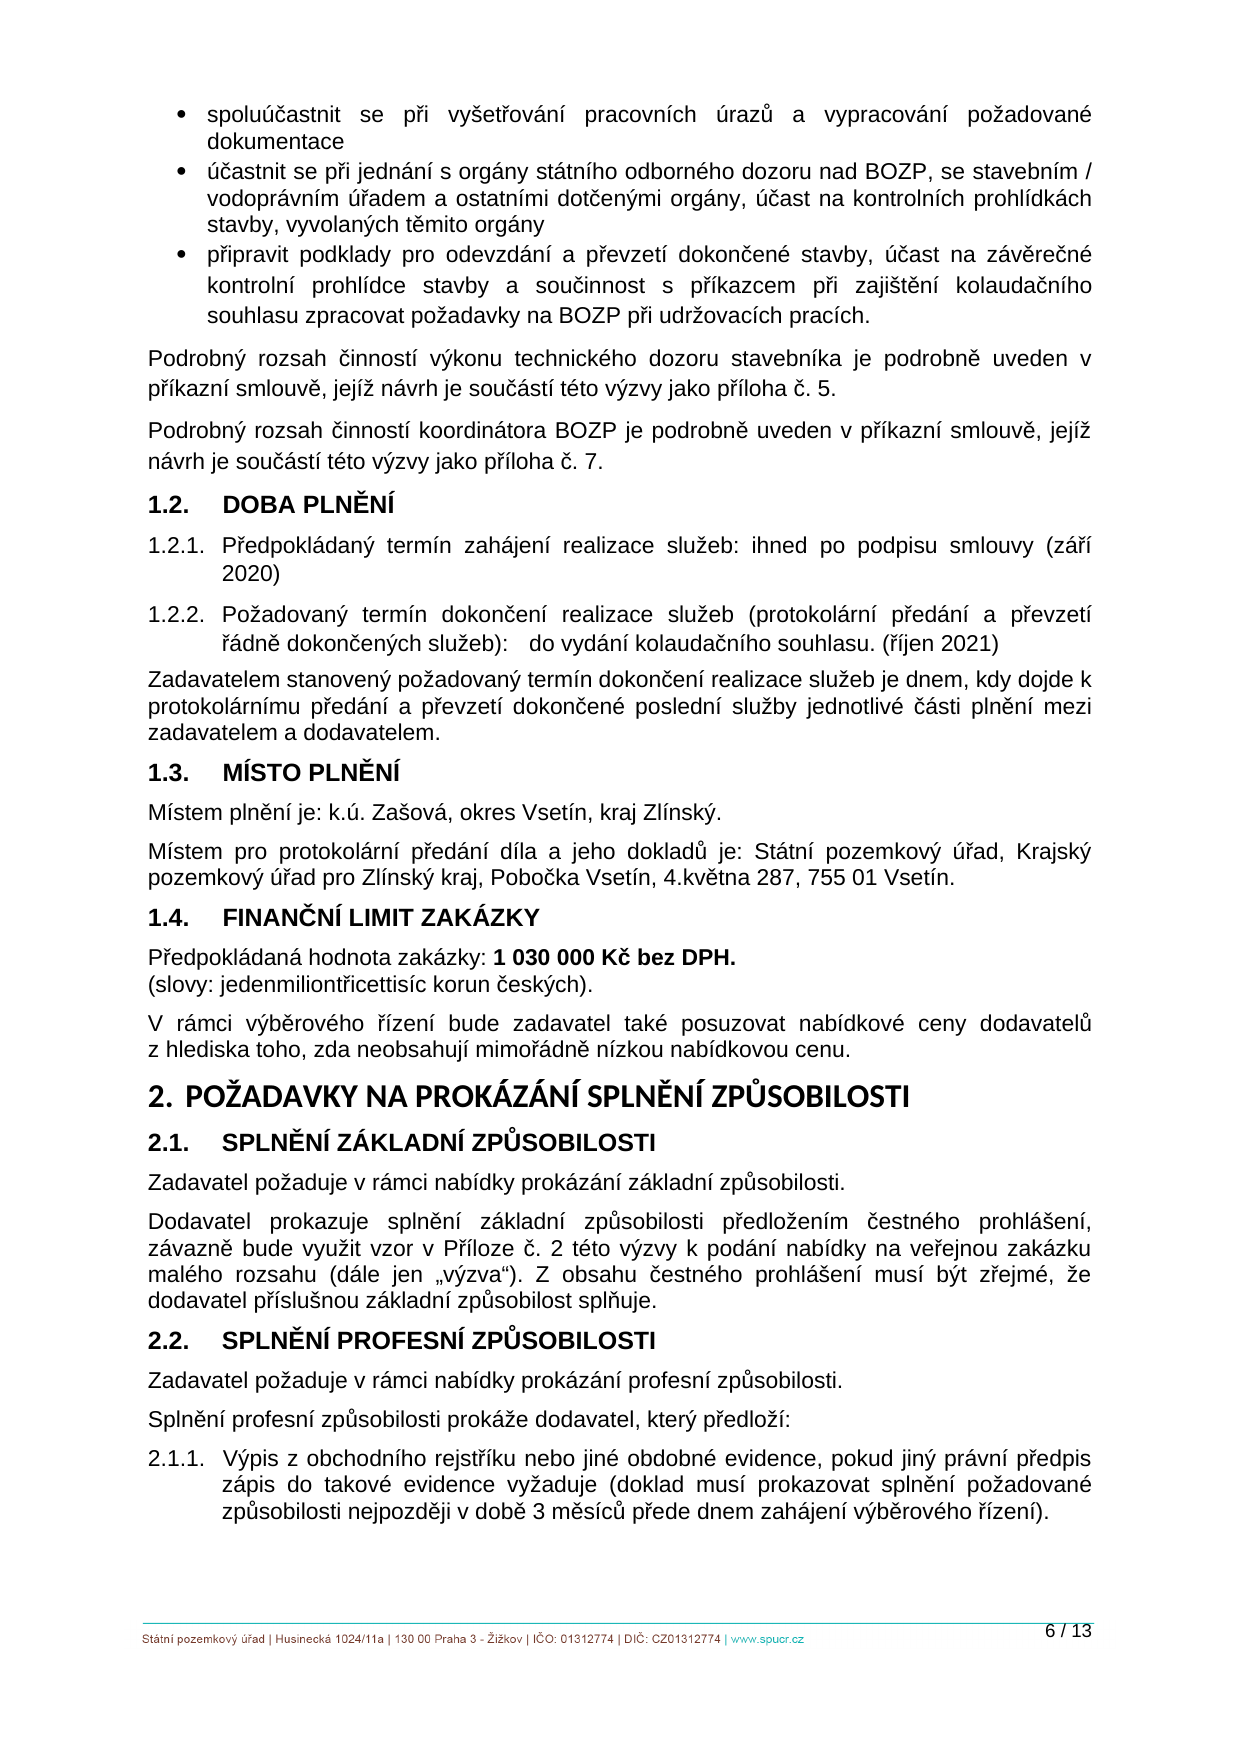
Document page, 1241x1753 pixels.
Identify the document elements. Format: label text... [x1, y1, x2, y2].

list Předpokládaný termín zahájení realizace služeb: ihned po podpisu smlouvy (září 2020) [148, 532, 1092, 586]
subtitle 2.1. SPLNĚNÍ ZÁKLADNÍ ZPŮSOBILOSTI [148, 1128, 1092, 1157]
subtitle POŽADAVKY NA PROKÁZÁNÍ SPLNĚNÍ ZPŮSOBILOSTI [148, 1075, 1092, 1116]
text Zadavatel požaduje v rámci nabídky prokázání profesní způsobilosti. [148, 1367, 1092, 1394]
subtitle DOBA PLNĚNÍ [148, 490, 1092, 519]
list spoluúčastnit se při vyšetřování pracovních úrazů a vypracování požadované dokumentace [177, 101, 1092, 154]
text Zadavatelem stanovený požadovaný termín dokončení realizace služeb je dnem, kdy dojde k protokolárnímu předání a převzetí dokončené poslední služby jednotlivé části plnění mezi zadavatelem a dodavatelem. [148, 666, 1092, 745]
text (slovy: jedenmiliontřicettisíc korun českých). [148, 971, 1092, 997]
subtitle FINANČNÍ LIMIT ZAKÁZKY [148, 903, 1092, 932]
text Místem plnění je: k.ú. Zašová, okres Vsetín, kraj Zlínský. [148, 799, 1092, 825]
text Výpis z obchodního rejstříku nebo jiné obdobné evidence, pokud jiný právní předpis zápis do takové evidence vyžaduje (doklad musí prokazovat splnění požadované způsobilosti nejpozději v době 3 měsíců přede dnem zahájení výběrového řízení). [148, 1445, 1092, 1524]
list Požadovaný termín dokončení realizace služeb (protokolární předání a převzetí řádně dokončených služeb): do vydání kolaudačního souhlasu. (říjen 2021) [148, 601, 1092, 656]
text Podrobný rozsah činností výkonu technického dozoru stavebníka je podrobně uveden v příkazní smlouvě, jejíž návrh je součástí této výzvy jako příloha č. 5. [148, 344, 1092, 401]
list připravit podklady pro odevzdání a převzetí dokončené stavby, účast na závěrečné kontrolní prohlídce stavby a součinnost s příkazcem při zajištění kolaudačního souhlasu zpracovat požadavky na BOZP při udržovacích pracích. [177, 241, 1092, 328]
subtitle 2.2. SPLNĚNÍ PROFESNÍ ZPŮSOBILOSTI [148, 1326, 1092, 1355]
list účastnit se při jednání s orgány státního odborného dozoru nad BOZP, se stavebním / vodoprávním úřadem a ostatními dotčenými orgány, účast na kontrolních prohlídkách stavby, vyvolaných těmito orgány [177, 158, 1092, 237]
text Splnění profesní způsobilosti prokáže dodavatel, který předloží: [148, 1406, 1092, 1432]
text V rámci výběrového řízení bude zadavatel také posuzovat nabídkové ceny dodavatelů z hlediska toho, zda neobsahují mimořádně nízkou nabídkovou cenu. [148, 1009, 1092, 1062]
text Místem pro protokolární předání díla a jeho dokladů je: Státní pozemkový úřad, Krajský pozemkový úřad pro Zlínský kraj, Pobočka Vsetín, 4.května 287, 755 01 Vsetín. [148, 838, 1092, 891]
subtitle MÍSTO PLNĚNÍ [148, 758, 1092, 787]
picture [124, 1620, 1116, 1649]
text Dodavatel prokazuje splnění základní způsobilosti předložením čestného prohlášení, závazně bude využit vzor v Příloze č. 2 této výzvy k podání nabídky na veřejnou zakázku malého rozsahu (dále jen „výzva“). Z obsahu čestného prohlášení musí být zřejmé, že dodavatel příslušnou základní způsobilost splňuje. [148, 1208, 1092, 1313]
text Předpokládaná hodnota zakázky: 1 030 000 Kč bez DPH. [148, 944, 1092, 971]
text Zadavatel požaduje v rámci nabídky prokázání základní způsobilosti. [148, 1169, 1092, 1196]
text Podrobný rozsah činností koordinátora BOZP je podrobně uveden v příkazní smlouvě, jejíž návrh je součástí této výzvy jako příloha č. 7. [148, 417, 1092, 474]
